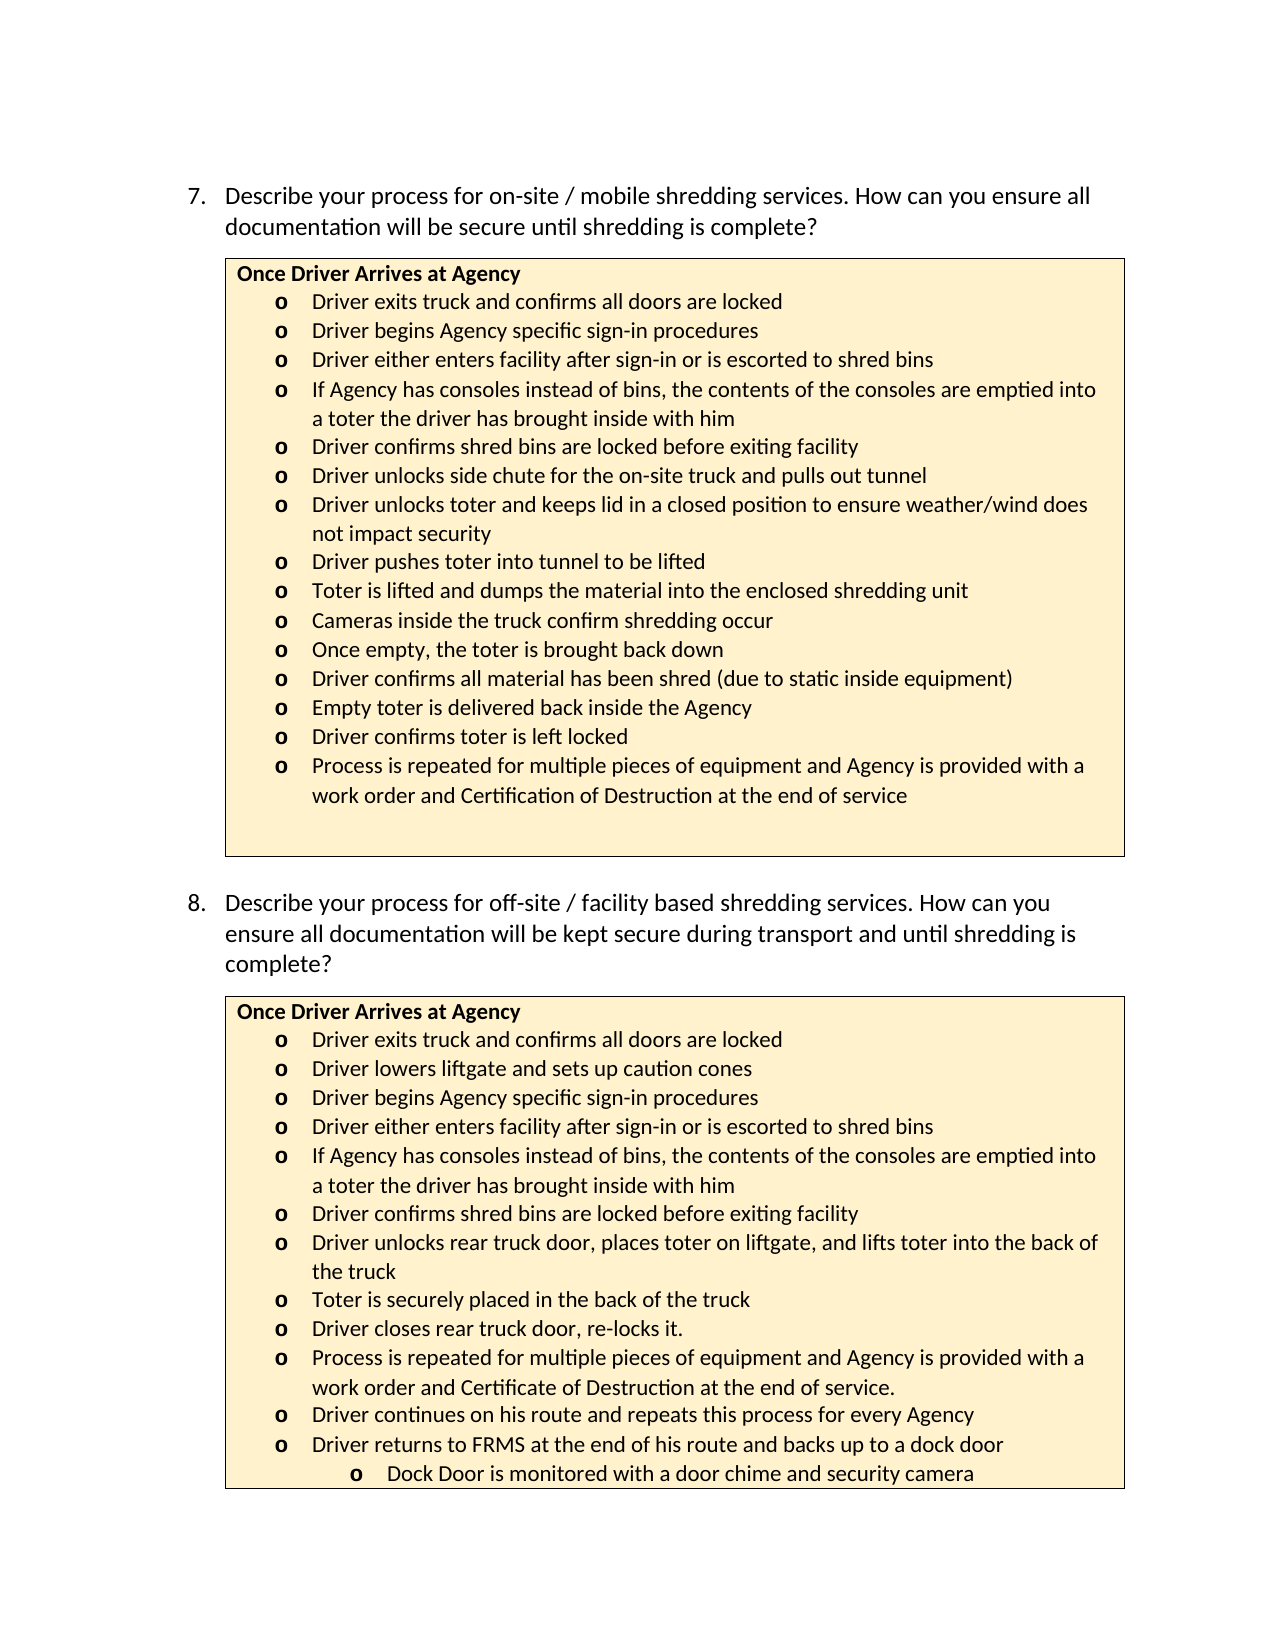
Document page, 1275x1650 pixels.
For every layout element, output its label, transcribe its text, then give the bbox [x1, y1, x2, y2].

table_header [226, 997, 1124, 1488]
list Describe your process for on-site / mobile shredding services. How can you ensure all documentation will be secure until shredding is complete? [187, 181, 1125, 242]
list Describe your process for off-site / facility based shredding services. How can you ensure all documentation will be kept secure during transport and until shredding is complete? [187, 888, 1125, 979]
table_header Once Driver Arrives at Agency Driver exits truck and confirms all doors are locked Driver begins Agency specific sign-in procedures Driver either enters facility after sign-in or is escorted to shred bins If Agency has consoles instead of bins, the contents of the consoles are emptied into a toter the driver has brought inside with him Driver confirms shred bins are locked before exiting facility Driver unlocks side chute for the on-site truck and pulls out tunnel Driver unlocks toter and keeps lid in a closed position to ensure weather/wind does not impact security Driver pushes toter into tunnel to be lifted Toter is lifted and dumps the material into the enclosed shredding unit Cameras inside the truck confirm shredding occur Once empty, the toter is brought back down Driver confirms all material has been shred (due to static inside equipment) Empty toter is delivered back inside the Agency Driver confirms toter is left locked Process is repeated for multiple pieces of equipment and Agency is provided with a work order and Certification of Destruction at the end of service [226, 259, 1124, 856]
